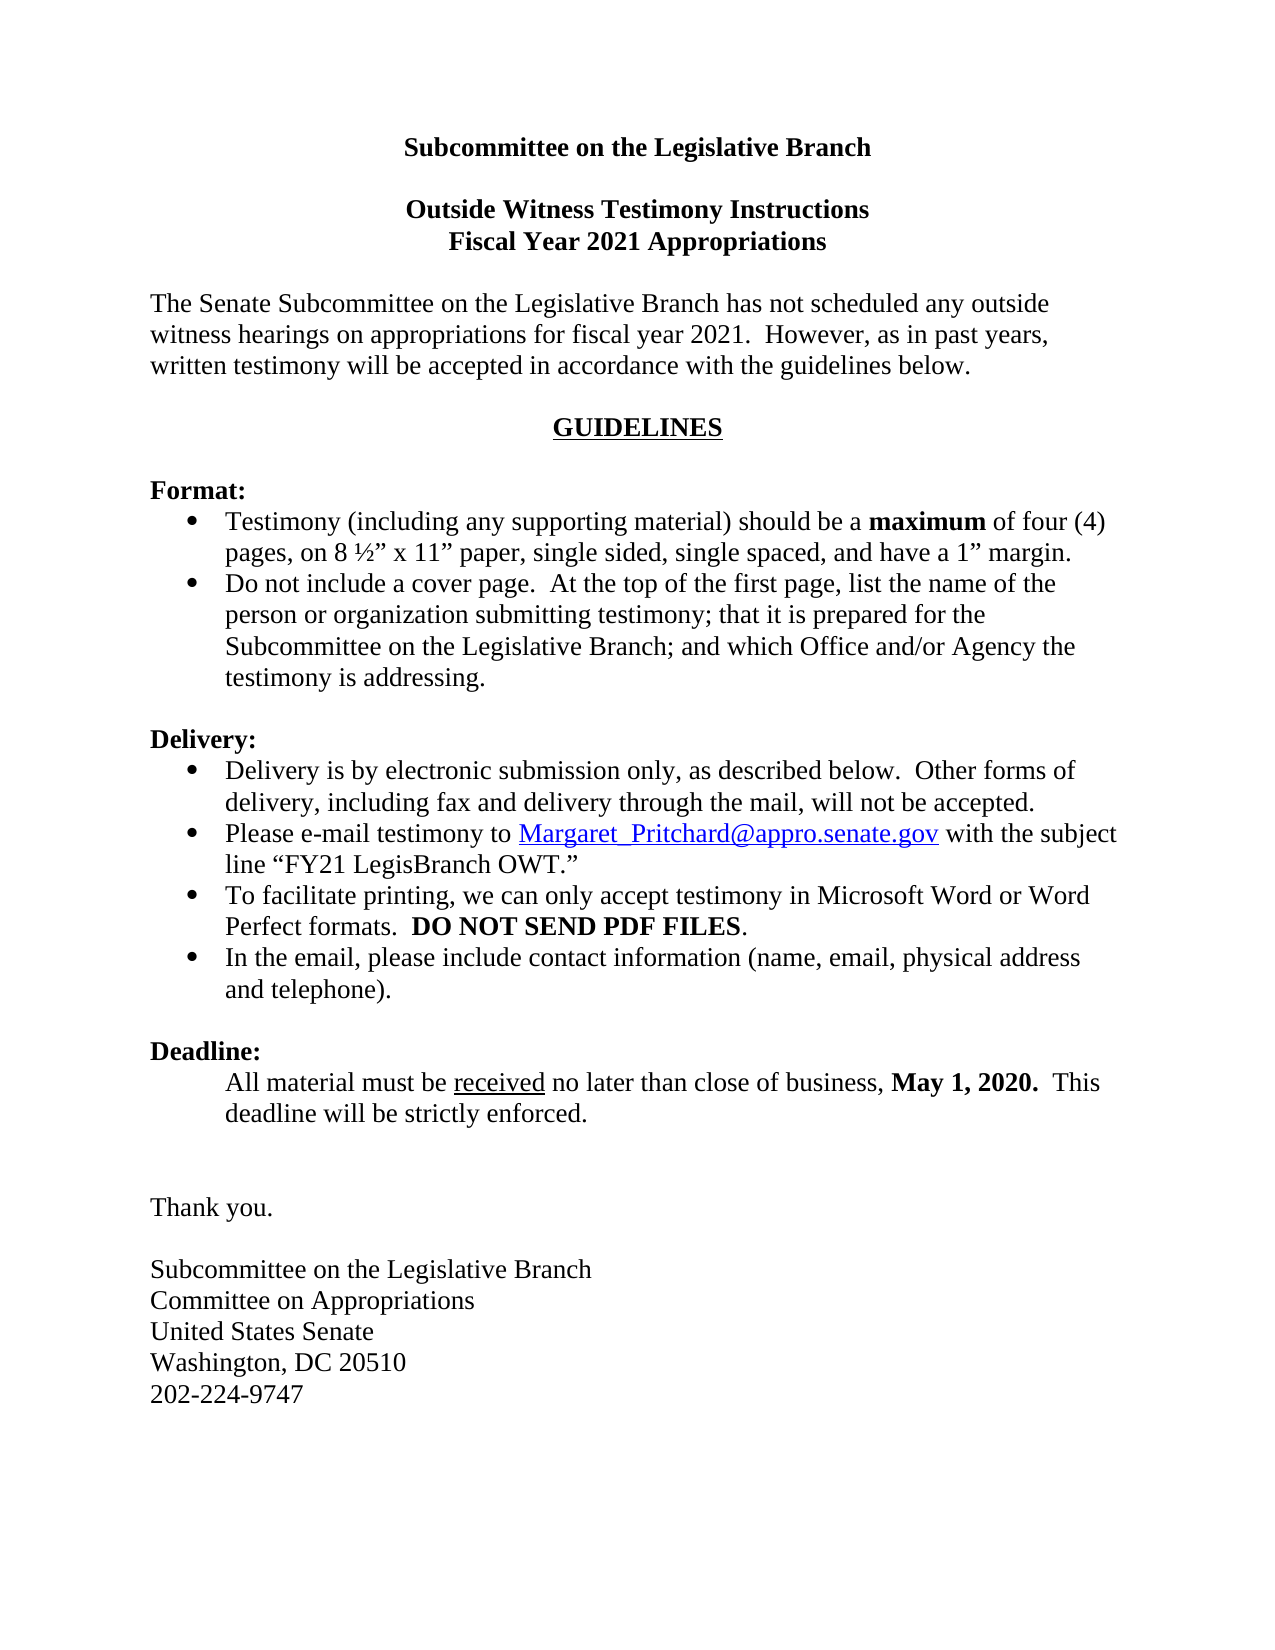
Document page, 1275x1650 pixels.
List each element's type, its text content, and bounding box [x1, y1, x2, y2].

list To facilitate printing, we can only accept testimony in Microsoft Word or Word Perfect formats. DO NOT SEND PDF FILES. [187, 879, 1125, 942]
text Deadline: [150, 1035, 1125, 1066]
text Washington, DC 20510 [150, 1347, 1125, 1378]
text Subcommittee on the Legislative Branch [150, 131, 1125, 162]
list Do not include a cover page. At the top of the first page, list the name of the person or organization submitting testimony; that it is prepared for the Subcommittee on the Legislative Branch; and which Office and/or Agency the testimony is addressing. [187, 567, 1125, 692]
text Delivery: [150, 723, 1125, 754]
text The Senate Subcommittee on the Legislative Branch has not scheduled any outside witness hearings on appropriations for fiscal year 2021. However, as in past years, written testimony will be accepted in accordance with the guidelines below. [150, 287, 1125, 380]
text Committee on Appropriations [150, 1284, 1125, 1315]
list Testimony (including any supporting material) should be a maximum of four (4) pages, on 8 ½” x 11” paper, single sided, single spaced, and have a 1” margin. [187, 505, 1125, 567]
text Thank you. [150, 1191, 1125, 1222]
list Please e-mail testimony to Margaret_Pritchard@appro.senate.gov with the subject line “FY21 LegisBranch OWT.” [187, 817, 1125, 879]
text Fiscal Year 2021 Appropriations [150, 225, 1125, 256]
text Format: [150, 474, 1125, 505]
text Outside Witness Testimony Instructions [150, 193, 1125, 225]
text 202-224-9747 [150, 1378, 1125, 1409]
list In the email, please include contact information (name, email, physical address and telephone). [187, 942, 1125, 1004]
text Subcommittee on the Legislative Branch [150, 1253, 1125, 1284]
text All material must be received no later than close of business, May 1, 2020. This deadline will be strictly enforced. [225, 1066, 1125, 1128]
text United States Senate [150, 1315, 1125, 1347]
text GUIDELINES [150, 412, 1125, 443]
list Delivery is by electronic submission only, as described below. Other forms of delivery, including fax and delivery through the mail, will not be accepted. [187, 754, 1125, 817]
